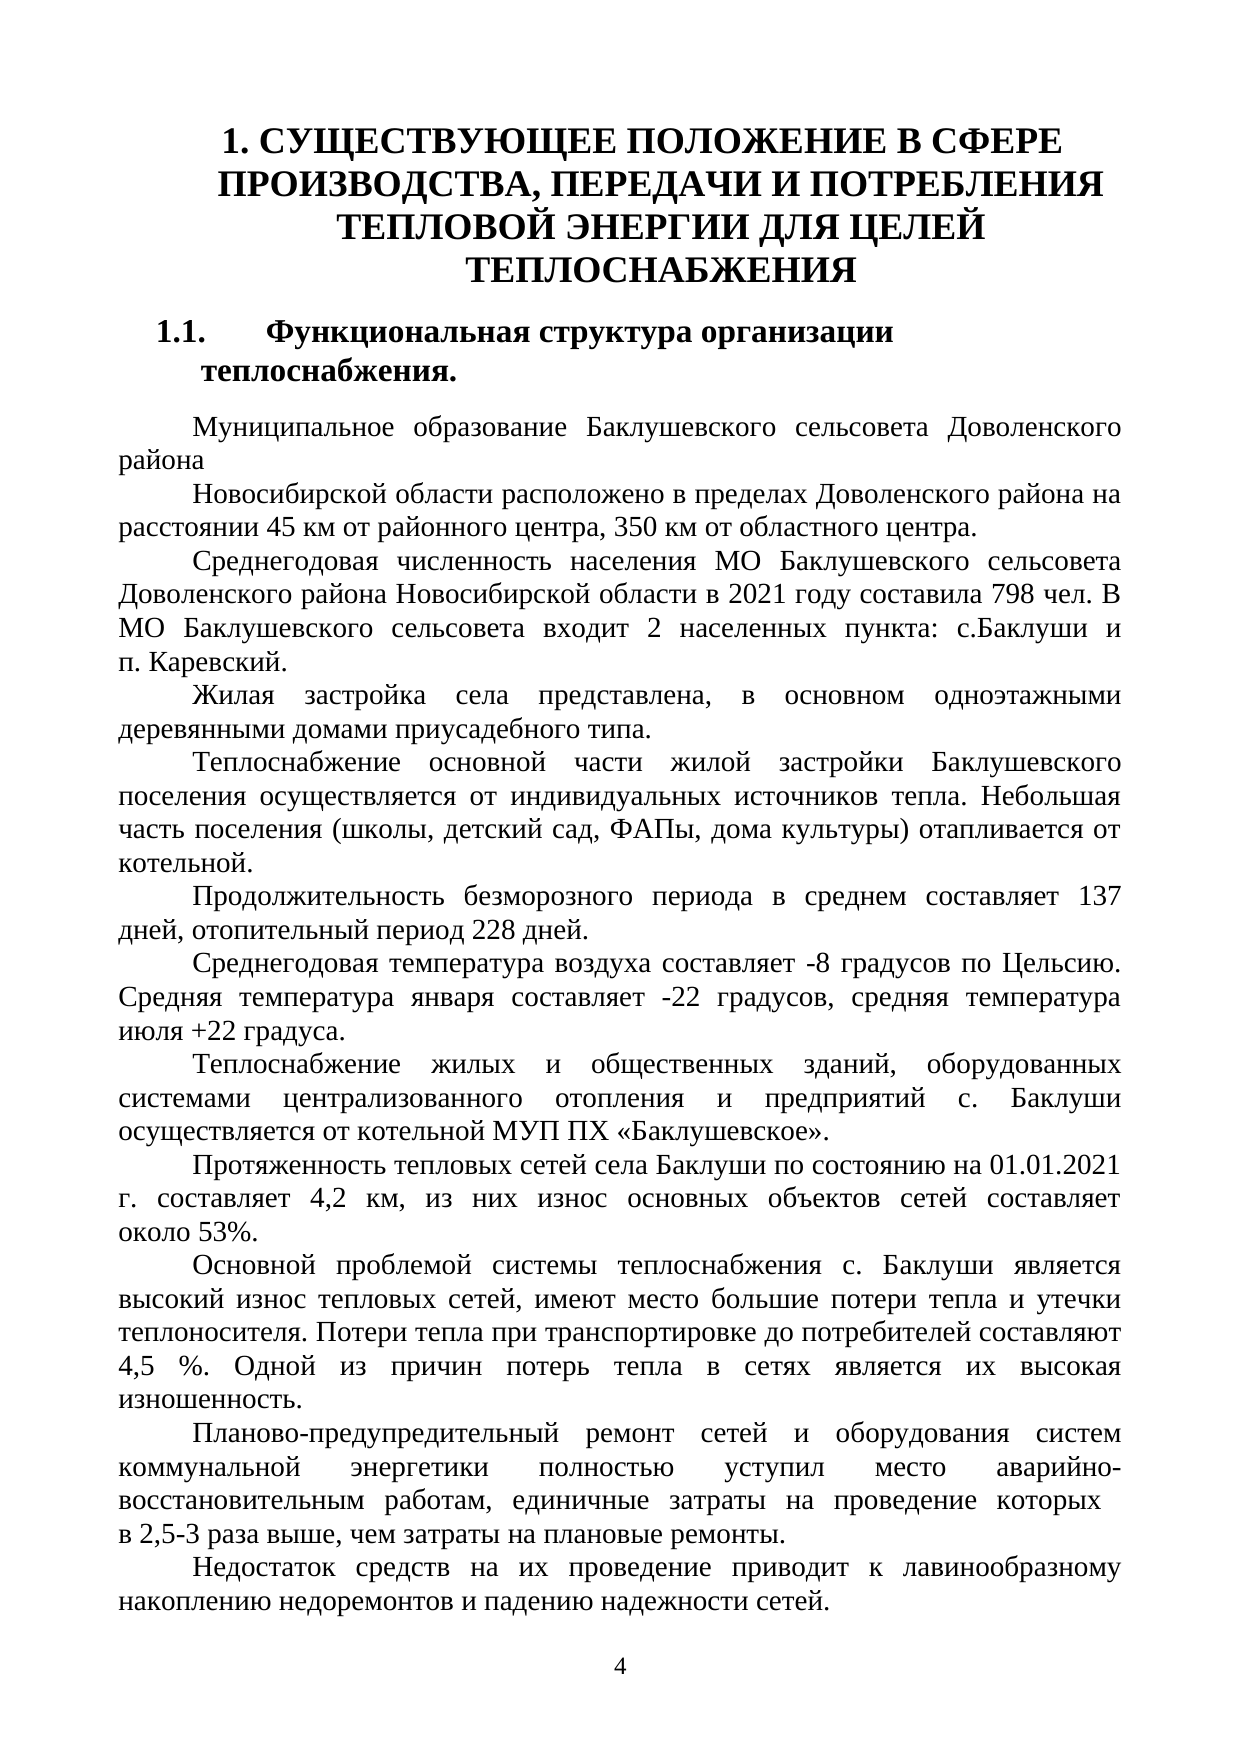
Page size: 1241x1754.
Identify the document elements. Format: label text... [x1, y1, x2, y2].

text Недостаток средств на их проведение приводит к лавинообразному накоплению недоремонтов и падению надежности сетей. [118, 1549, 1122, 1616]
text СУЩЕСТВУЮЩЕЕ ПОЛОЖЕНИЕ В СФЕРЕ ПРОИЗВОДСТВА, ПЕРЕДАЧИ И ПОТРЕБЛЕНИЯ ТЕПЛОВОЙ ЭНЕРГИИ ДЛЯ ЦЕЛЕЙ ТЕПЛОСНАБЖЕНИЯ [162, 118, 1122, 291]
text Жилая застройка села представлена, в основном одноэтажными деревянными домами приусадебного типа. [118, 677, 1122, 744]
text Функциональная структура организации теплоснабжения. [156, 311, 1122, 388]
text Продолжительность безморозного периода в среднем составляет 137 дней, отопительный период 228 дней. [118, 878, 1122, 946]
text Протяженность тепловых сетей села Баклуши по состоянию на 01.01.2021 г. составляет 4,2 км, из них износ основных объектов сетей составляет около 53%. [118, 1147, 1122, 1247]
text Теплоснабжение жилых и общественных зданий, оборудованных системами централизованного отопления и предприятий с. Баклуши осуществляется от котельной МУП ПХ «Баклушевское». [118, 1046, 1122, 1147]
text Муниципальное образование Баклушевского сельсовета Доволенского района [118, 409, 1122, 476]
text Среднегодовая численность населения МО Баклушевского сельсовета Доволенского района Новосибирской области в 2021 году составила 798 чел. В МО Баклушевского сельсовета входит 2 населенных пункта: с.Баклуши и п. Каревский. [118, 543, 1122, 677]
text Основной проблемой системы теплоснабжения с. Баклуши является высокий износ тепловых сетей, имеют место большие потери тепла и утечки теплоносителя. Потери тепла при транспортировке до потребителей составляют 4,5 %. Одной из причин потерь тепла в сетях является их высокая изношенность. [118, 1247, 1122, 1415]
text Планово-предупредительный ремонт сетей и оборудования систем коммунальной энергетики полностью уступил место аварийно-восстановительным работам, единичные затраты на проведение которых в 2,5-3 раза выше, чем затраты на плановые ремонты. [118, 1415, 1122, 1549]
text Среднегодовая температура воздуха составляет -8 градусов по Цельсию. Средняя температура января составляет -22 градусов, средняя температура июля +22 градуса. [118, 946, 1122, 1046]
text Теплоснабжение основной части жилой застройки Баклушевского поселения осуществляется от индивидуальных источников тепла. Небольшая часть поселения (школы, детский сад, ФАПы, дома культуры) отапливается от котельной. [118, 744, 1122, 878]
text Новосибирской области расположено в пределах Доволенского района на расстоянии 45 км от районного центра, 350 км от областного центра. [118, 476, 1122, 543]
